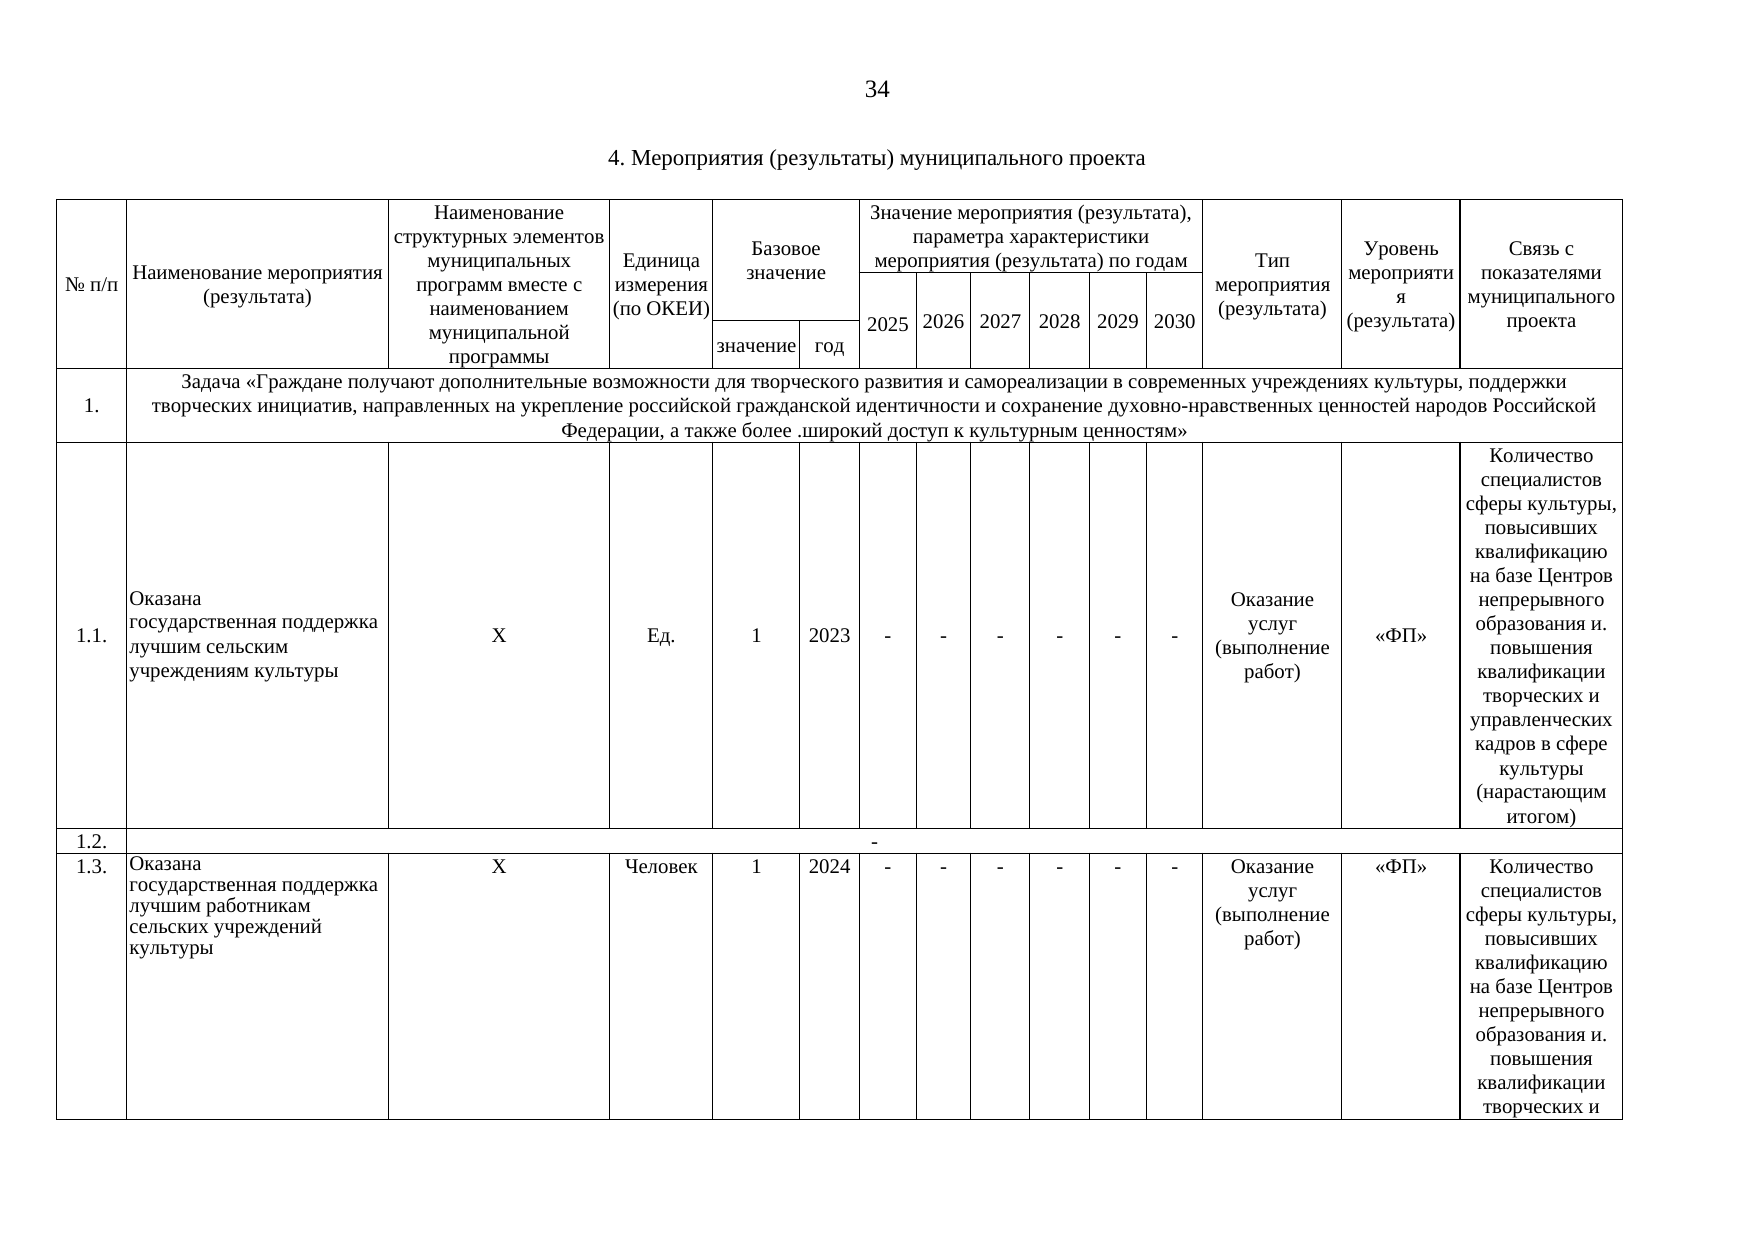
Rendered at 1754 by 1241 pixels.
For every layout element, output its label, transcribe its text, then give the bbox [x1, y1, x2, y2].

table_cell - [1090, 854, 1146, 1118]
table_header Единица измерения (по ОКЕИ) [610, 200, 712, 368]
table_cell 1.1. [57, 443, 126, 828]
table_header Наименование структурных элементов муниципальных программ вместе с наименованием муниципальной программы [389, 200, 609, 368]
table_cell - [971, 854, 1029, 1118]
table_cell Х [389, 443, 609, 828]
table_cell 2024 [800, 854, 859, 1118]
table_cell 2023 [800, 443, 859, 828]
table_cell 2027 [971, 273, 1029, 368]
table_cell - [127, 829, 1622, 853]
table_cell «ФП» [1342, 854, 1459, 1118]
table_cell 1.2. [57, 829, 126, 853]
table_cell Оказание услуг (выполнение работ) [1203, 854, 1341, 1118]
table_cell - [1030, 854, 1089, 1118]
table_cell 2026 [917, 273, 970, 368]
table_cell 2029 [1090, 273, 1146, 368]
table_cell Человек [610, 854, 712, 1118]
table_cell Х [389, 854, 609, 1118]
table_cell - [1147, 854, 1202, 1118]
table_cell 2028 [1030, 273, 1089, 368]
table_cell Оказана государственная поддержка лучшим работникам сельских учреждений культуры [127, 854, 388, 1118]
table_header Наименование мероприятия (результата) [127, 200, 388, 368]
table_cell Задача «Граждане получают дополнительные возможности для творческого развития и самореализации в современных учреждениях культуры, поддержки творческих инициатив, направленных на укрепление российской гражданской идентичности и сохранение духовно-нравственных ценностей народов Российской Федерации, а также более .широкий доступ к культурным ценностям» [127, 369, 1622, 442]
table_cell - [917, 443, 970, 828]
table_header Значение мероприятия (результата), параметра характеристики мероприятия (результата) по годам [860, 200, 1202, 272]
table_cell 1.3. [57, 854, 126, 1118]
table_cell - [1030, 443, 1089, 828]
table_cell Оказана государственная поддержка лучшим сельским учреждениям культуры [127, 443, 388, 828]
table_cell 2025 [860, 273, 916, 368]
table_cell - [917, 854, 970, 1118]
table_cell - [1147, 443, 1202, 828]
table_cell Ед. [610, 443, 712, 828]
table_cell Оказание услуг (выполнение работ) [1203, 443, 1341, 828]
table_header Базовое значение [713, 200, 859, 320]
table_header Уровень мероприятия (результата) [1342, 200, 1459, 368]
table_header № п/п [57, 200, 126, 368]
table_cell - [1090, 443, 1146, 828]
table_cell 1 [713, 854, 799, 1118]
table_cell - [860, 443, 916, 828]
table_cell значение [713, 321, 799, 368]
table_header Связь с показателями муниципального проекта [1461, 200, 1622, 368]
table_cell 2030 [1147, 273, 1202, 368]
table_cell 1 [713, 443, 799, 828]
table_cell - [860, 854, 916, 1118]
table_header Тип мероприятия (результата) [1203, 200, 1341, 368]
table_cell - [971, 443, 1029, 828]
table_cell 1. [57, 369, 126, 442]
table_cell «ФП» [1342, 443, 1459, 828]
table_cell год [800, 321, 859, 368]
subtitle 4. Мероприятия (результаты) муниципального проекта [59, 144, 1695, 171]
